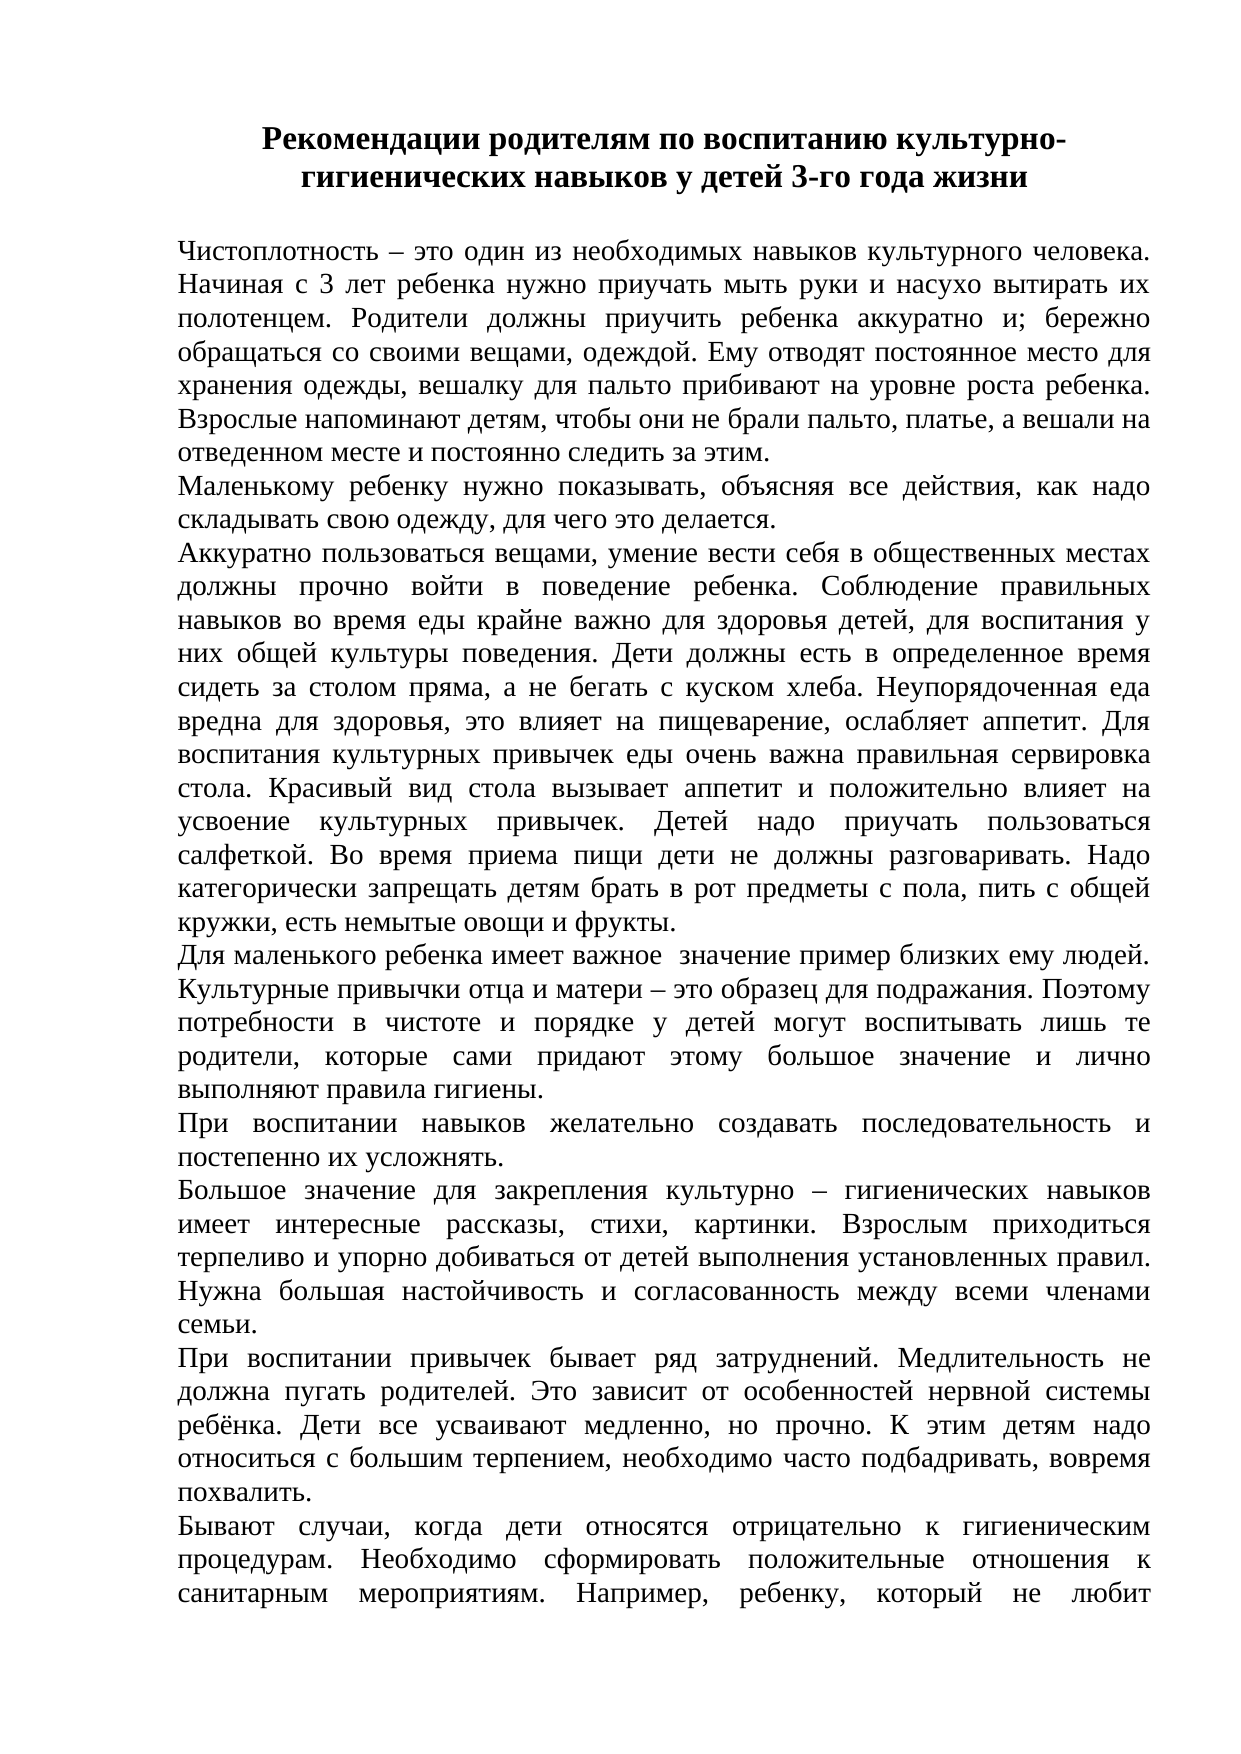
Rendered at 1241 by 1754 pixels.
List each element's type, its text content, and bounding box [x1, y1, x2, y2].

text Аккуратно пользоваться вещами, умение вести себя в общественных местах должны прочно войти в поведение ребенка. Соблюдение правильных навыков во время еды крайне важно для здоровья детей, для воспитания у них общей культуры поведения. Дети должны есть в определенное время сидеть за столом пряма, а не бегать с куском хлеба. Неупорядоченная еда вредна для здоровья, это влияет на пищеварение, ослабляет аппетит. Для воспитания культурных привычек еды очень важна правильная сервировка стола. Красивый вид стола вызывает аппетит и положительно влияет на усвоение культурных привычек. Детей надо приучать пользоваться салфеткой. Во время приема пищи дети не должны разговаривать. Надо категорически запрещать детям брать в рот предметы с пола, пить с общей кружки, есть немытые овощи и фрукты. [177, 535, 1152, 937]
text Маленькому ребенку нужно показывать, объясняя все действия, как надо складывать свою одежду, для чего это делается. [177, 468, 1152, 535]
text При воспитании навыков желательно создавать последовательность и постепенно их усложнять. [177, 1105, 1152, 1172]
text Чистоплотность – это один из необходимых навыков культурного человека. Начиная с 3 лет ребенка нужно приучать мыть руки и насухо вытирать их полотенцем. Родители должны приучить ребенка аккуратно и; бережно обращаться со своими вещами, одеждой. Ему отводят постоянное место для хранения одежды, вешалку для пальто прибивают на уровне роста ребенка. Взрослые напоминают детям, чтобы они не брали пальто, платье, а вешали на отведенном месте и постоянно следить за этим. [177, 233, 1152, 468]
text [177, 1508, 1152, 1608]
text Рекомендации родителям по воспитанию культурно-гигиенических навыков у детей 3-го года жизни [177, 118, 1152, 195]
text Большое значение для закрепления культурно – гигиенических навыков имеет интересные рассказы, стихи, картинки. Взрослым приходиться терпеливо и упорно добиваться от детей выполнения установленных правил. Нужна большая настойчивость и согласованность между всеми членами семьи. [177, 1172, 1152, 1340]
text Для маленького ребенка имеет важное значение пример близких ему людей. Культурные привычки отца и матери – это образец для подражания. Поэтому потребности в чистоте и порядке у детей могут воспитывать лишь те родители, которые сами придают этому большое значение и лично выполняют правила гигиены. [177, 937, 1152, 1105]
text При воспитании привычек бывает ряд затруднений. Медлительность не должна пугать родителей. Это зависит от особенностей нервной системы ребёнка. Дети все усваивают медленно, но прочно. К этим детям надо относиться с большим терпением, необходимо часто подбадривать, вовремя похвалить. [177, 1340, 1152, 1508]
